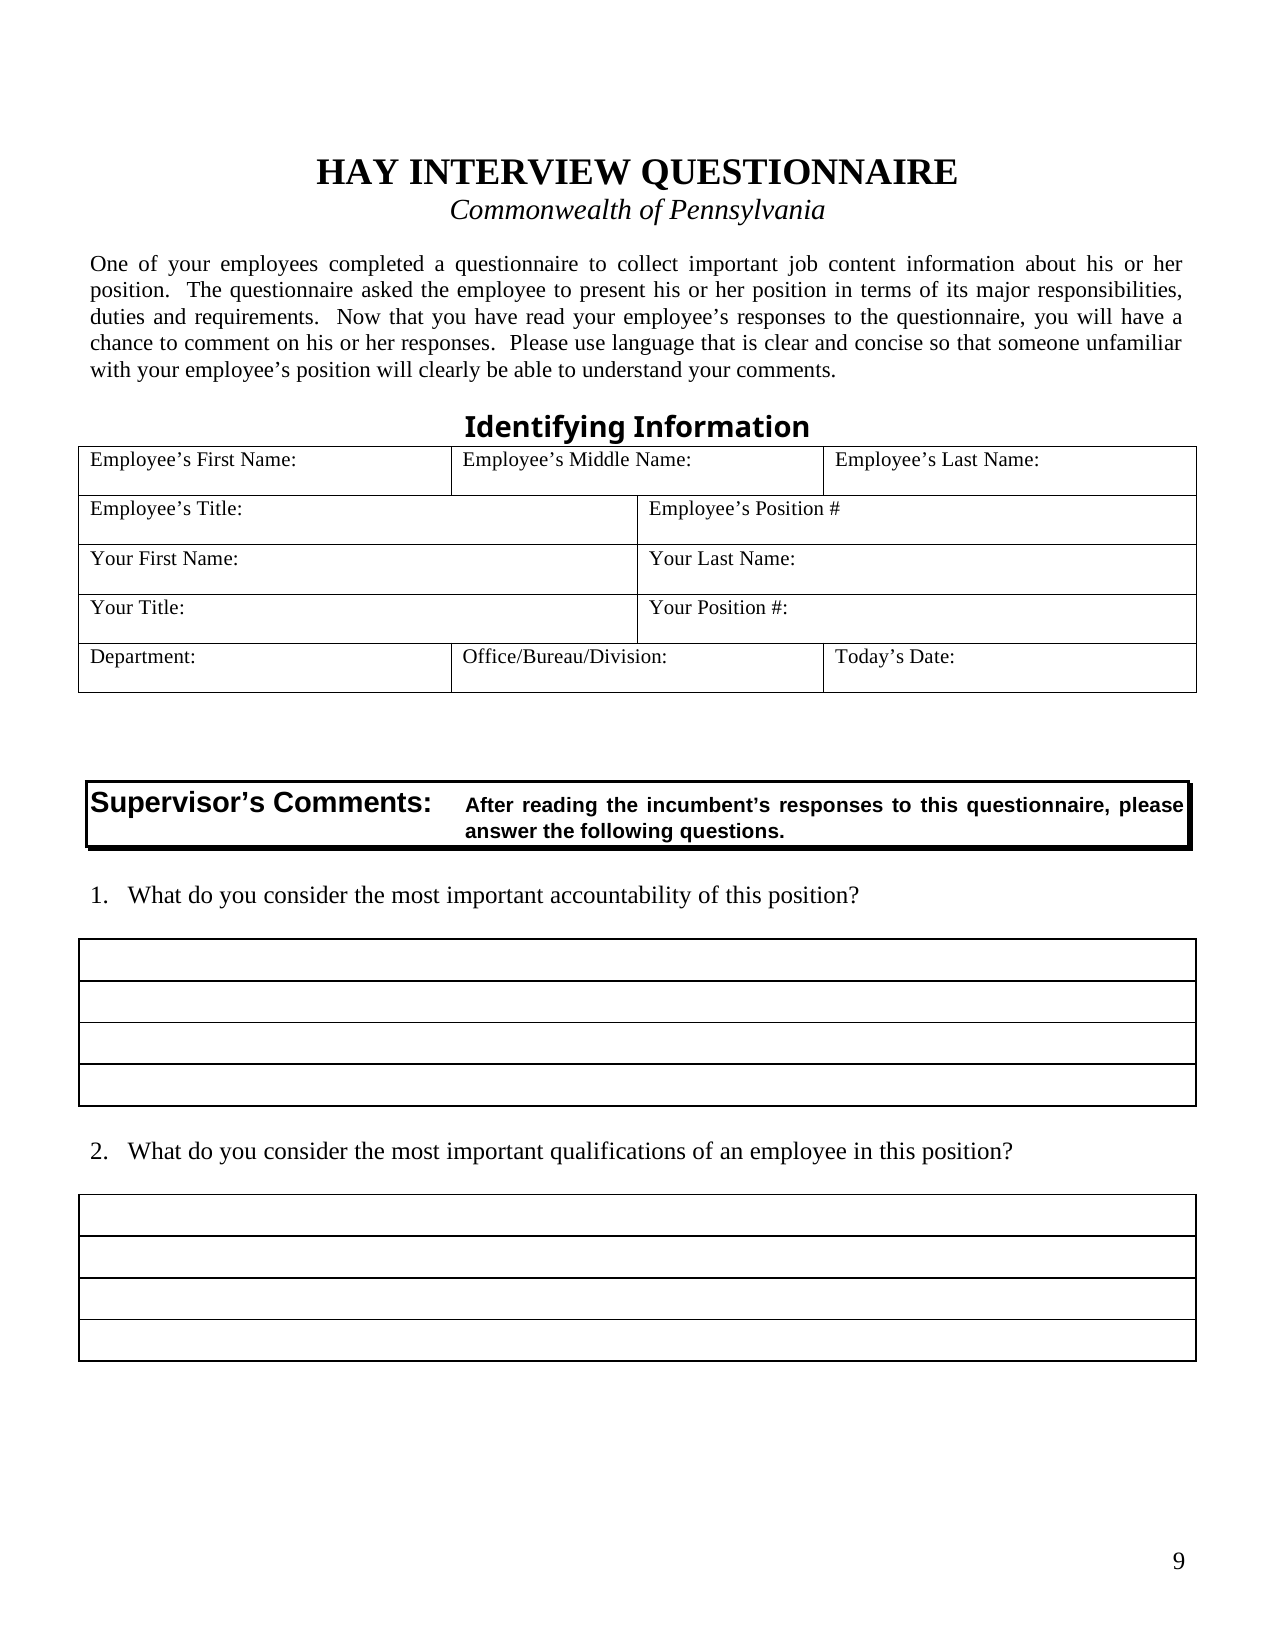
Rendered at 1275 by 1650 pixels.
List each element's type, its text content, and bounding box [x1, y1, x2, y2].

text Supervisor’s Comments: After reading the incumbent’s responses to this questionnaire, please answer the following questions. [88, 783, 1187, 845]
table_cell Today’s Date: [824, 644, 1196, 692]
table_header [80, 940, 1195, 980]
table_cell [80, 982, 1195, 1022]
table_cell [80, 1065, 1195, 1105]
text Identifying Information [90, 406, 1185, 446]
table_cell Your First Name: [79, 545, 637, 593]
table_cell Your Title: [79, 595, 637, 643]
table_cell Your Position #: [638, 595, 1196, 643]
text 1. What do you consider the most important accountability of this position? [90, 880, 1185, 909]
table_cell Employee’s Position # [638, 496, 1196, 544]
text One of your employees completed a questionnaire to collect important job content information about his or her position. The questionnaire asked the employee to present his or her position in terms of its major responsibilities, duties and requirements. Now that you have read your employee’s responses to the questionnaire, you will have a chance to comment on his or her responses. Please use language that is clear and concise so that someone unfamiliar with your employee’s position will clearly be able to understand your comments. [90, 249, 1185, 382]
table_cell [80, 1023, 1195, 1063]
table_cell [80, 1279, 1195, 1319]
table_header [80, 1195, 1195, 1235]
table_header Employee’s Middle Name: [452, 447, 823, 495]
title HAY INTERVIEW QUESTIONNAIRE [90, 149, 1185, 192]
table_cell Employee’s Title: [79, 496, 637, 544]
table_cell Office/Bureau/Division: [452, 644, 823, 692]
table_cell Department: [79, 644, 451, 692]
text 2. What do you consider the most important qualifications of an employee in this position? [90, 1136, 1185, 1165]
table_header Employee’s Last Name: [824, 447, 1196, 495]
table_header Employee’s First Name: [79, 447, 451, 495]
table_cell Your Last Name: [638, 545, 1196, 593]
table_cell [80, 1237, 1195, 1277]
table_cell [80, 1320, 1195, 1360]
